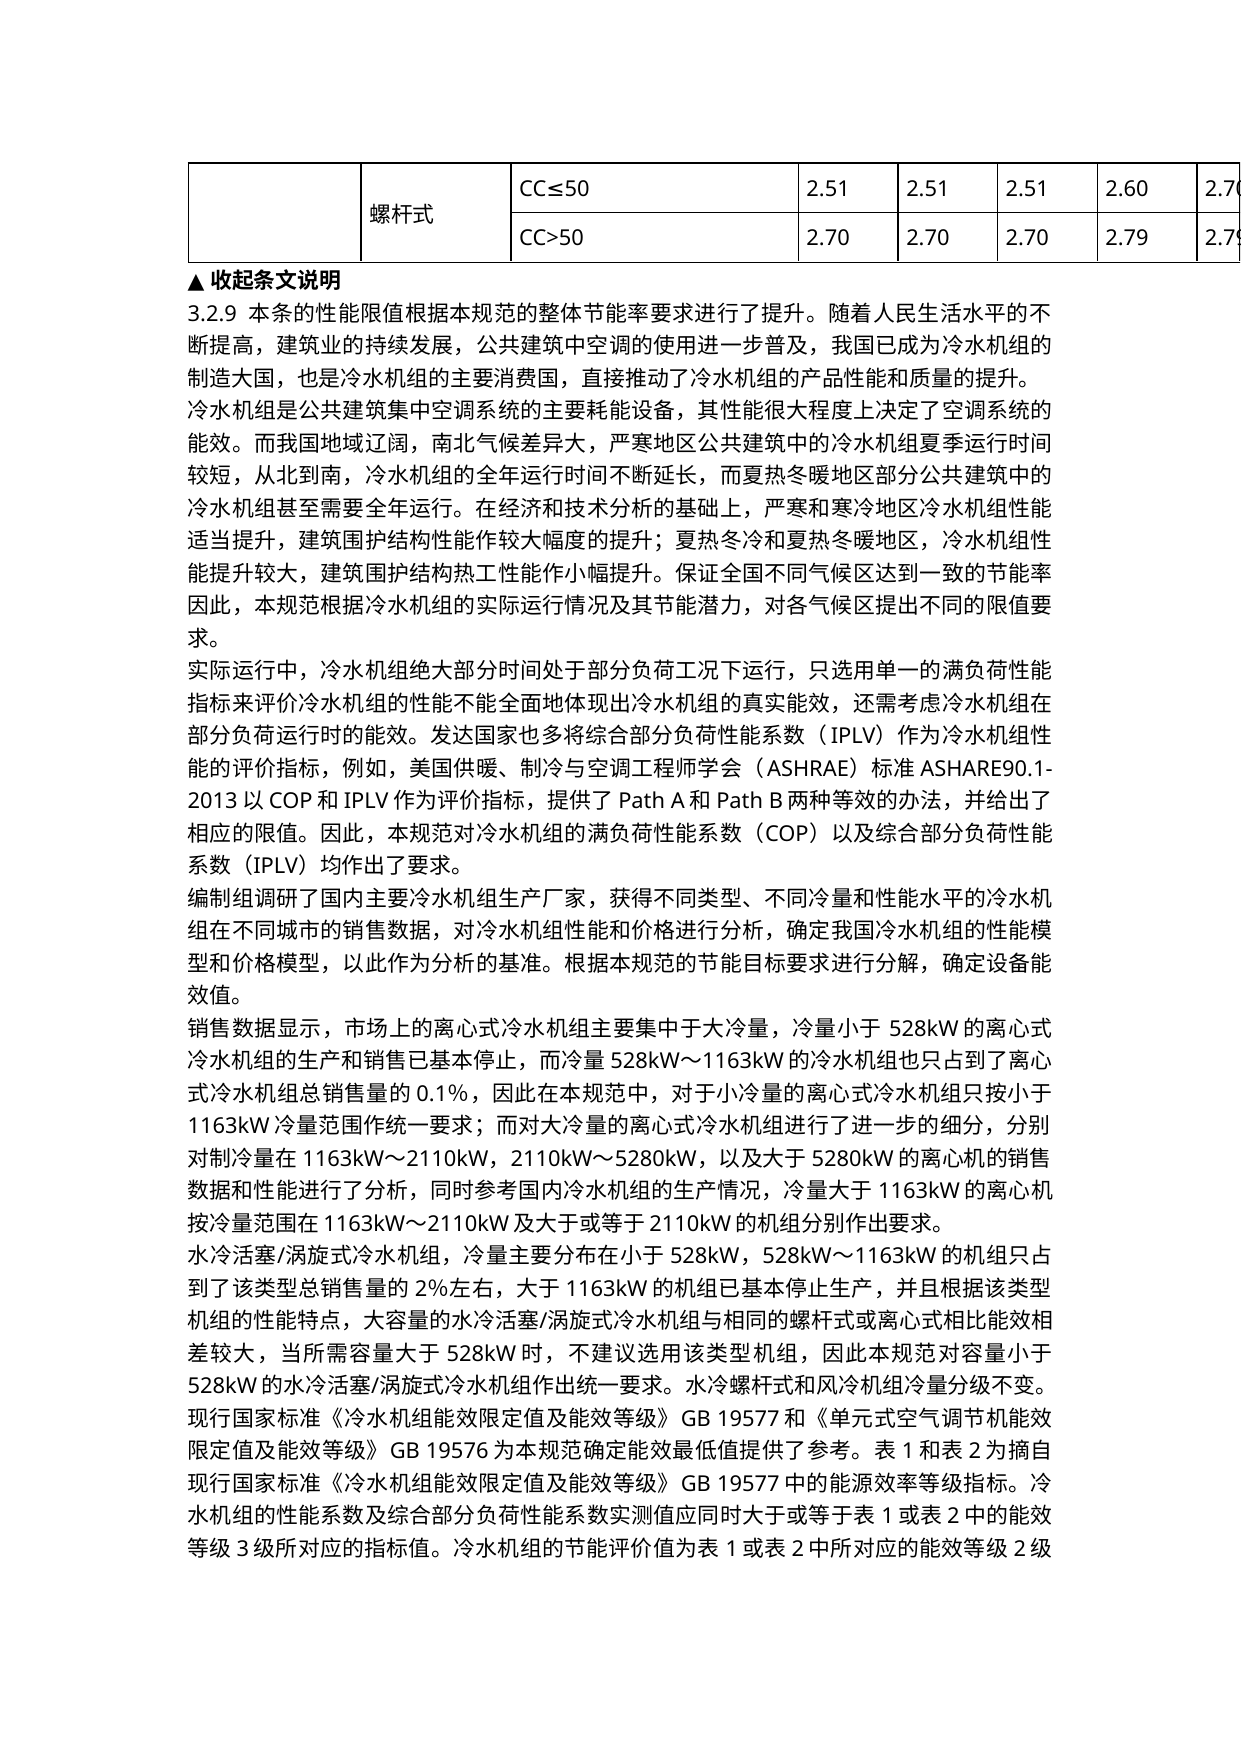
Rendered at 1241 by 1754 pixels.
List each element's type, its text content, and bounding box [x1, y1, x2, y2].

table_cell CC>50 [512, 213, 798, 261]
table_cell 2.79 [1098, 213, 1196, 261]
table_cell 2.60 [1098, 164, 1196, 212]
table_cell 2.70 [998, 213, 1097, 261]
table_cell 2.70 [1198, 164, 1239, 212]
table_cell 2.51 [799, 164, 897, 212]
table_cell 螺杆式 [362, 164, 510, 261]
table_cell 2.51 [998, 164, 1097, 212]
table_cell 2.70 [799, 213, 897, 261]
table_cell CC≤50 [512, 164, 798, 212]
table_cell 2.79 [1198, 213, 1239, 261]
table_cell 2.70 [899, 213, 997, 261]
table_cell 2.51 [899, 164, 997, 212]
